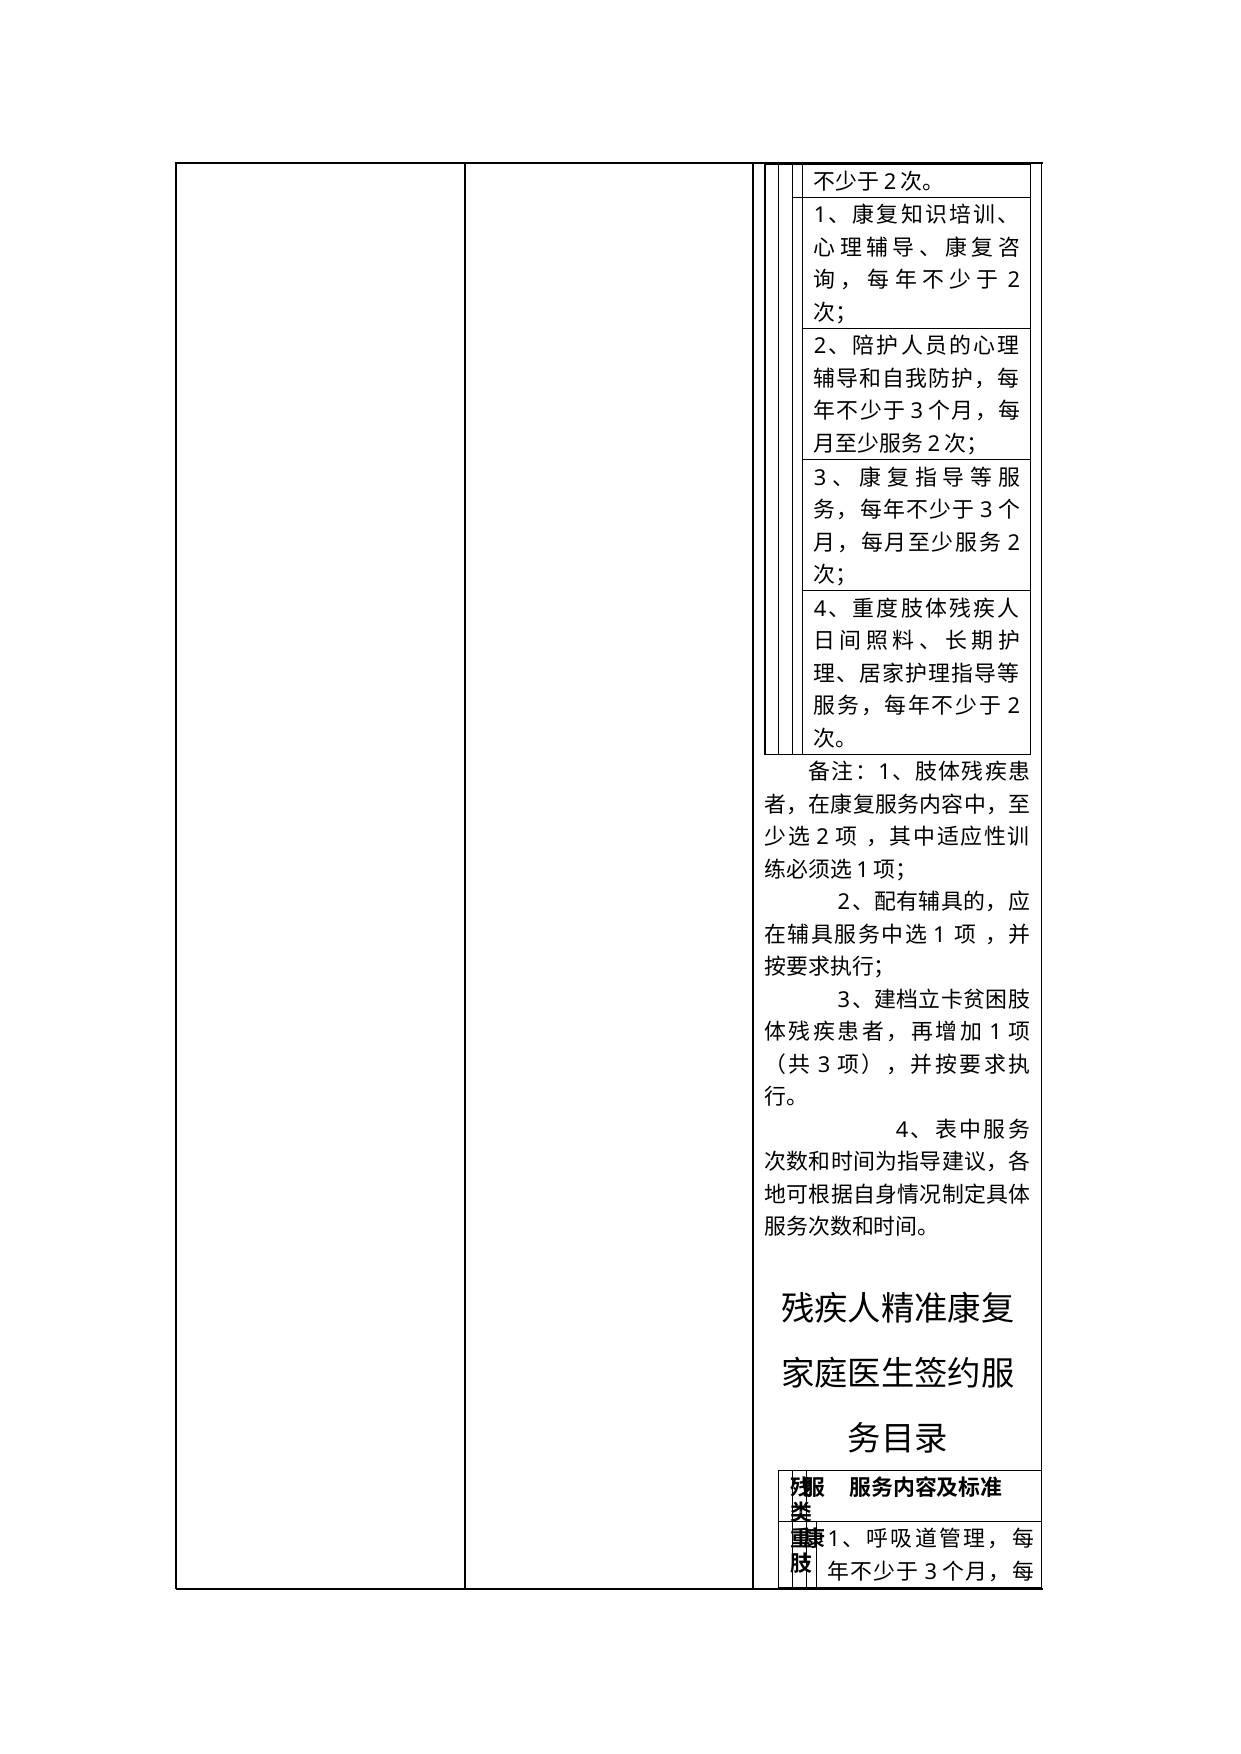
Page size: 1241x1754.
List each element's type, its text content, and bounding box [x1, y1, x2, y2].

table_cell 4 [177, 164, 464, 1588]
table_cell [466, 164, 752, 1588]
